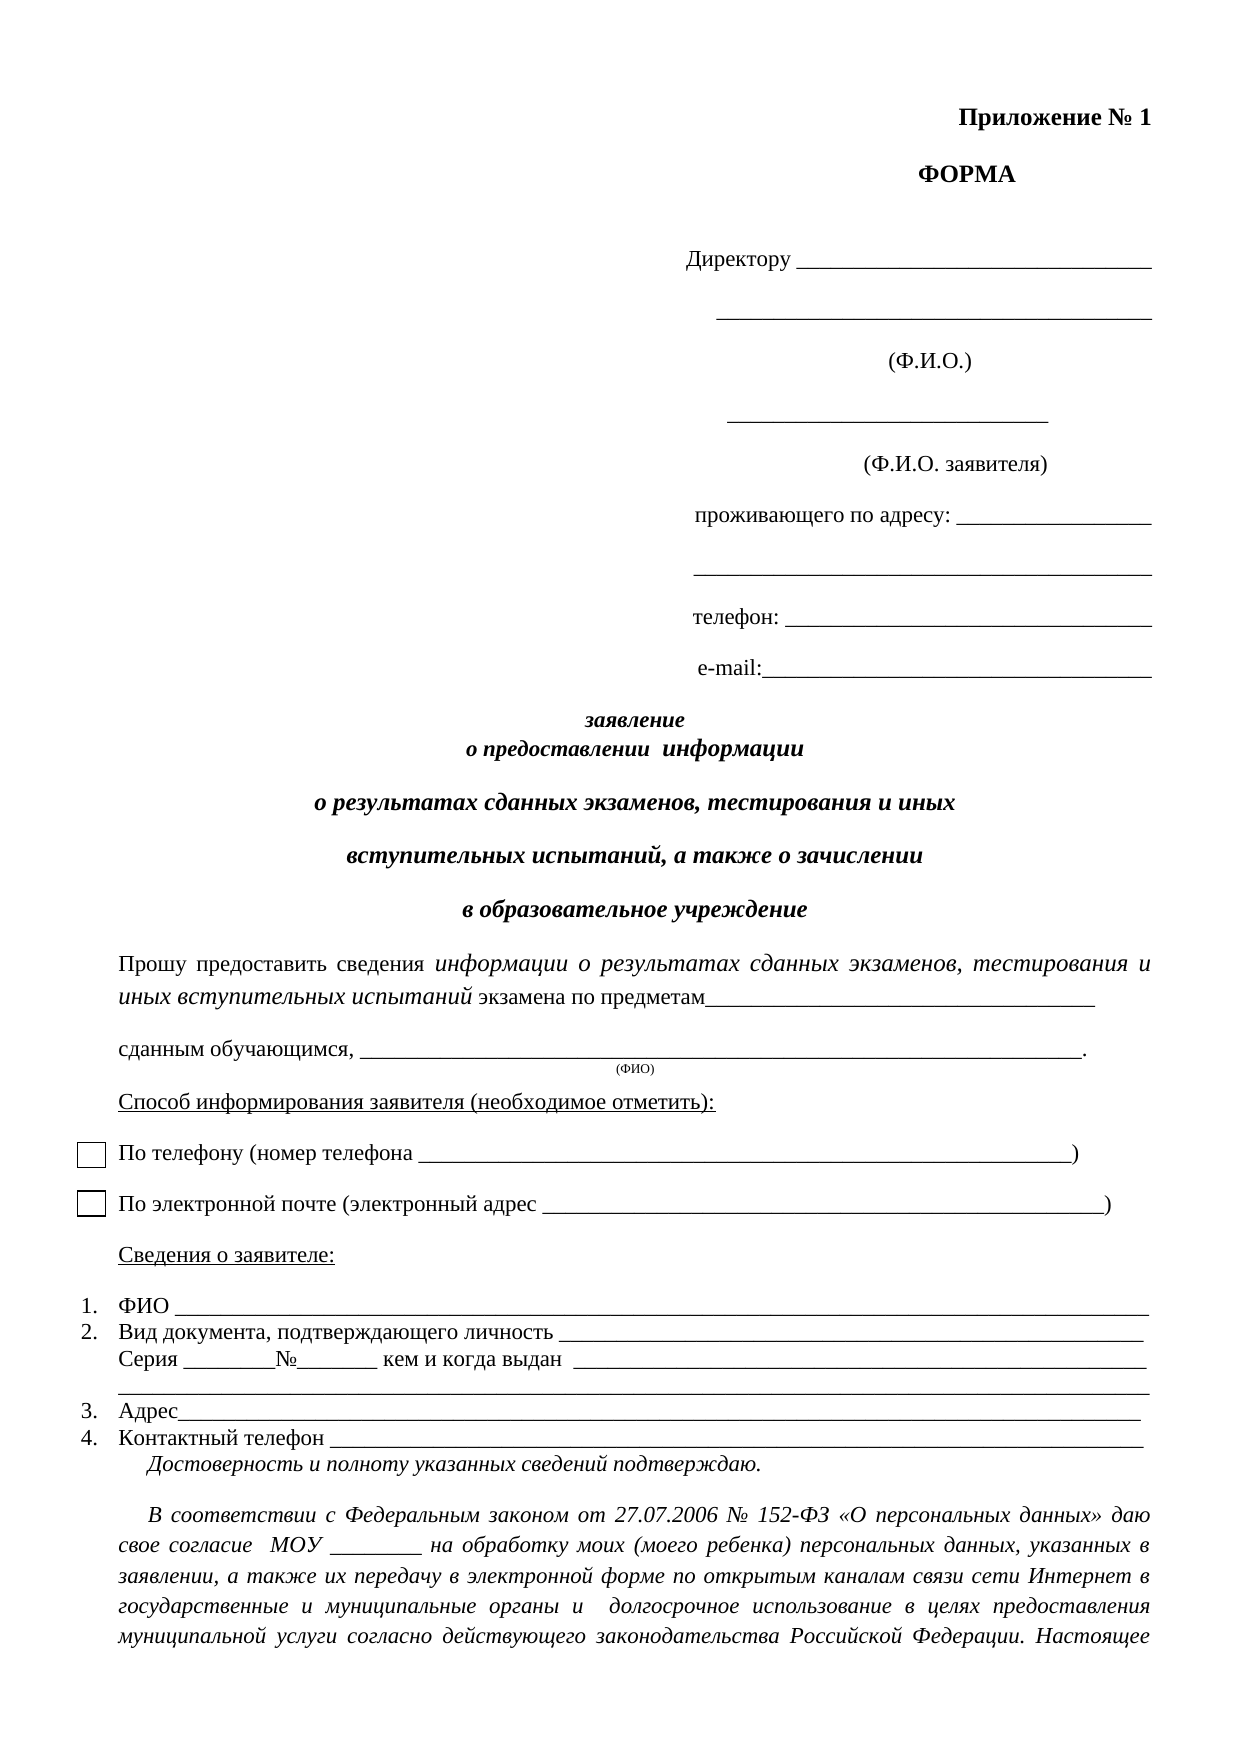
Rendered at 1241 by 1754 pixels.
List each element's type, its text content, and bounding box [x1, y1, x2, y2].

text о предоставлении информации [118, 733, 1152, 762]
list __________________________________________________________________________________________ [118, 1371, 1152, 1397]
text (Ф.И.О. заявителя) [672, 450, 1152, 476]
text телефон: ________________________________ [155, 603, 1152, 629]
text вступительных испытаний, а также о зачислении [118, 841, 1152, 869]
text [118, 1501, 1152, 1648]
text о результатах сданных экзаменов, тестирования и иных [118, 787, 1152, 816]
list ФИО _____________________________________________________________________________________ [81, 1292, 1152, 1318]
text (Ф.И.О.) [672, 348, 1152, 374]
text Приложение № 1 [561, 102, 1152, 131]
list Адрес____________________________________________________________________________________ [81, 1397, 1152, 1424]
text сданным обучающимся, _______________________________________________________________. [118, 1035, 1152, 1062]
text Директору _______________________________ [155, 246, 1152, 272]
text По телефону (номер телефона _________________________________________________________) [118, 1139, 1152, 1165]
text ________________________________________ [155, 552, 1152, 578]
text Способ информирования заявителя (необходимое отметить): [118, 1088, 1152, 1114]
text ______________________________________ [155, 297, 1152, 323]
text ФОРМА [487, 159, 1152, 188]
list Контактный телефон _______________________________________________________________________ [81, 1424, 1152, 1450]
text e-mail:__________________________________ [118, 654, 1152, 680]
text Достоверность и полноту указанных сведений подтверждаю. [118, 1450, 1152, 1477]
text Сведения о заявителе: [118, 1241, 1152, 1267]
text (ФИО) [118, 1062, 1152, 1088]
text ____________________________ [155, 399, 1152, 425]
text Прошу предоставить сведения информации о результатах сданных экзаменов, тестирования и иных вступительных испытаний экзамена по предметам__________________________________ [118, 948, 1152, 1010]
text По электронной почте (электронный адрес _________________________________________________) [118, 1190, 1152, 1216]
list Серия ________№_______ кем и когда выдан __________________________________________________ [118, 1345, 1152, 1371]
text проживающего по адресу: _________________ [155, 501, 1152, 527]
list Вид документа, подтверждающего личность ___________________________________________________ [81, 1318, 1152, 1345]
text заявление [118, 707, 1152, 733]
text в образовательное учреждение [118, 894, 1152, 923]
